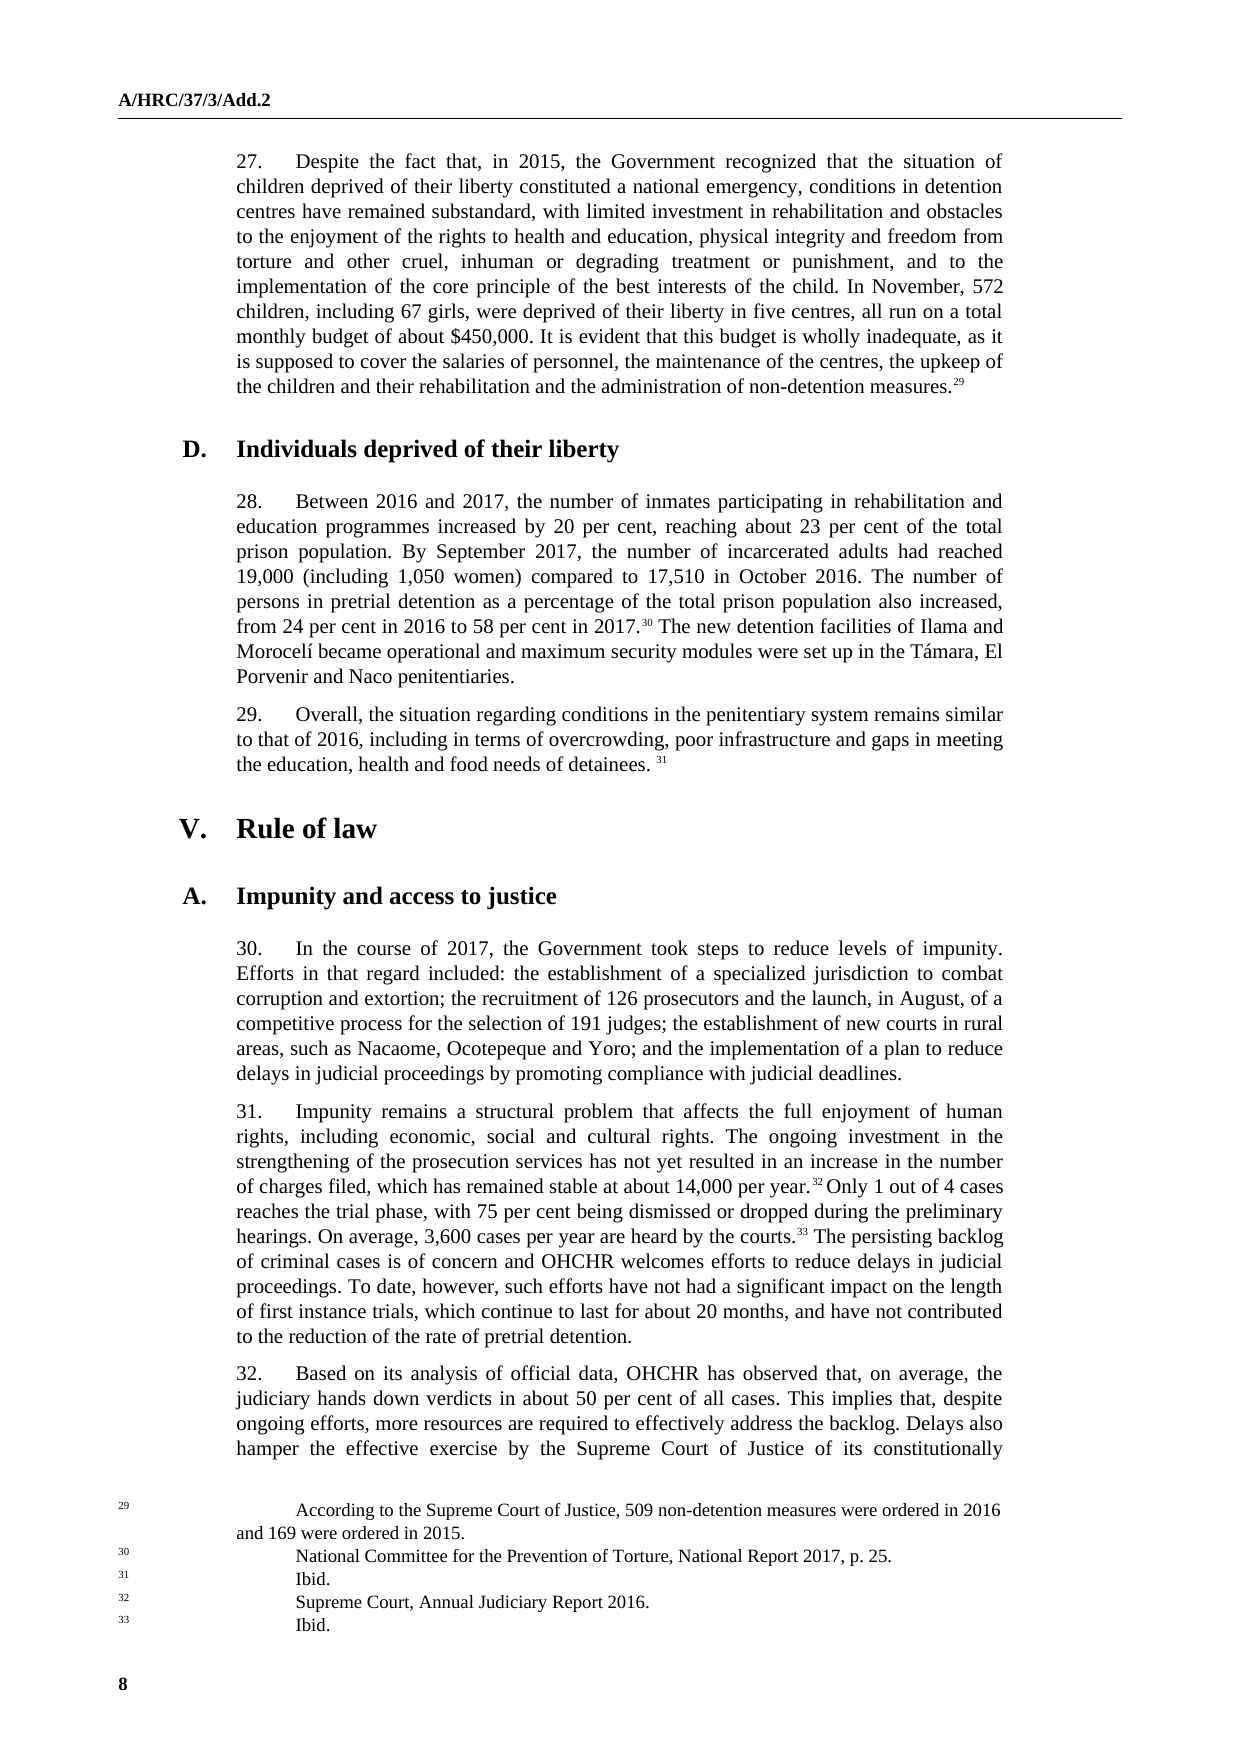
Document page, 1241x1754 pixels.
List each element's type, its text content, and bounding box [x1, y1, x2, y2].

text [236, 1360, 1004, 1460]
text 27. Despite the fact that, in 2015, the Government recognized that the situation of children deprived of their liberty constituted a national emergency, conditions in detention centres have remained substandard, with limited investment in rehabilitation and obstacles to the enjoyment of the rights to health and education, physical integrity and freedom from torture and other cruel, inhuman or degrading treatment or punishment, and to the implementation of the core principle of the best interests of the child. In November, 572 children, including 67 girls, were deprived of their liberty in five centres, all run on a total monthly budget of about $450,000. It is evident that this budget is wholly inadequate, as it is supposed to cover the salaries of personnel, the maintenance of the centres, the upkeep of the children and their rehabilitation and the administration of non-detention measures. [236, 148, 1004, 398]
text A. Impunity and access to justice [118, 882, 1004, 910]
text 29. Overall, the situation regarding conditions in the penitentiary system remains similar to that of 2016, including in terms of overcrowding, poor infrastructure and gaps in meeting the education, health and food needs of detainees. [236, 701, 1004, 776]
text V. Rule of law [118, 813, 1004, 844]
text 31. Impunity remains a structural problem that affects the full enjoyment of human rights, including economic, social and cultural rights. The ongoing investment in the strengthening of the prosecution services has not yet resulted in an increase in the number of charges filed, which has remained stable at about 14,000 per year. Only 1 out of 4 cases reaches the trial phase, with 75 per cent being dismissed or dropped during the preliminary hearings. On average, 3,600 cases per year are heard by the courts. The persisting backlog of criminal cases is of concern and OHCHR welcomes efforts to reduce delays in judicial proceedings. To date, however, such efforts have not had a significant impact on the length of first instance trials, which continue to last for about 20 months, and have not contributed to the reduction of the rate of pretrial detention. [236, 1098, 1004, 1348]
text D. Individuals deprived of their liberty [118, 435, 1004, 463]
text 30. In the course of 2017, the Government took steps to reduce levels of impunity. Efforts in that regard included: the establishment of a specialized jurisdiction to combat corruption and extortion; the recruitment of 126 prosecutors and the launch, in August, of a competitive process for the selection of 191 judges; the establishment of new courts in rural areas, such as Nacaome, Ocotepeque and Yoro; and the implementation of a plan to reduce delays in judicial proceedings by promoting compliance with judicial deadlines. [236, 935, 1004, 1085]
text 28. Between 2016 and 2017, the number of inmates participating in rehabilitation and education programmes increased by 20 per cent, reaching about 23 per cent of the total prison population. By September 2017, the number of incarcerated adults had reached 19,000 (including 1,050 women) compared to 17,510 in October 2016. The number of persons in pretrial detention as a percentage of the total prison population also increased, from 24 per cent in 2016 to 58 per cent in 2017. The new detention facilities of Ilama and Morocelí became operational and maximum security modules were set up in the Támara, El Porvenir and Naco penitentiaries. [236, 488, 1004, 688]
